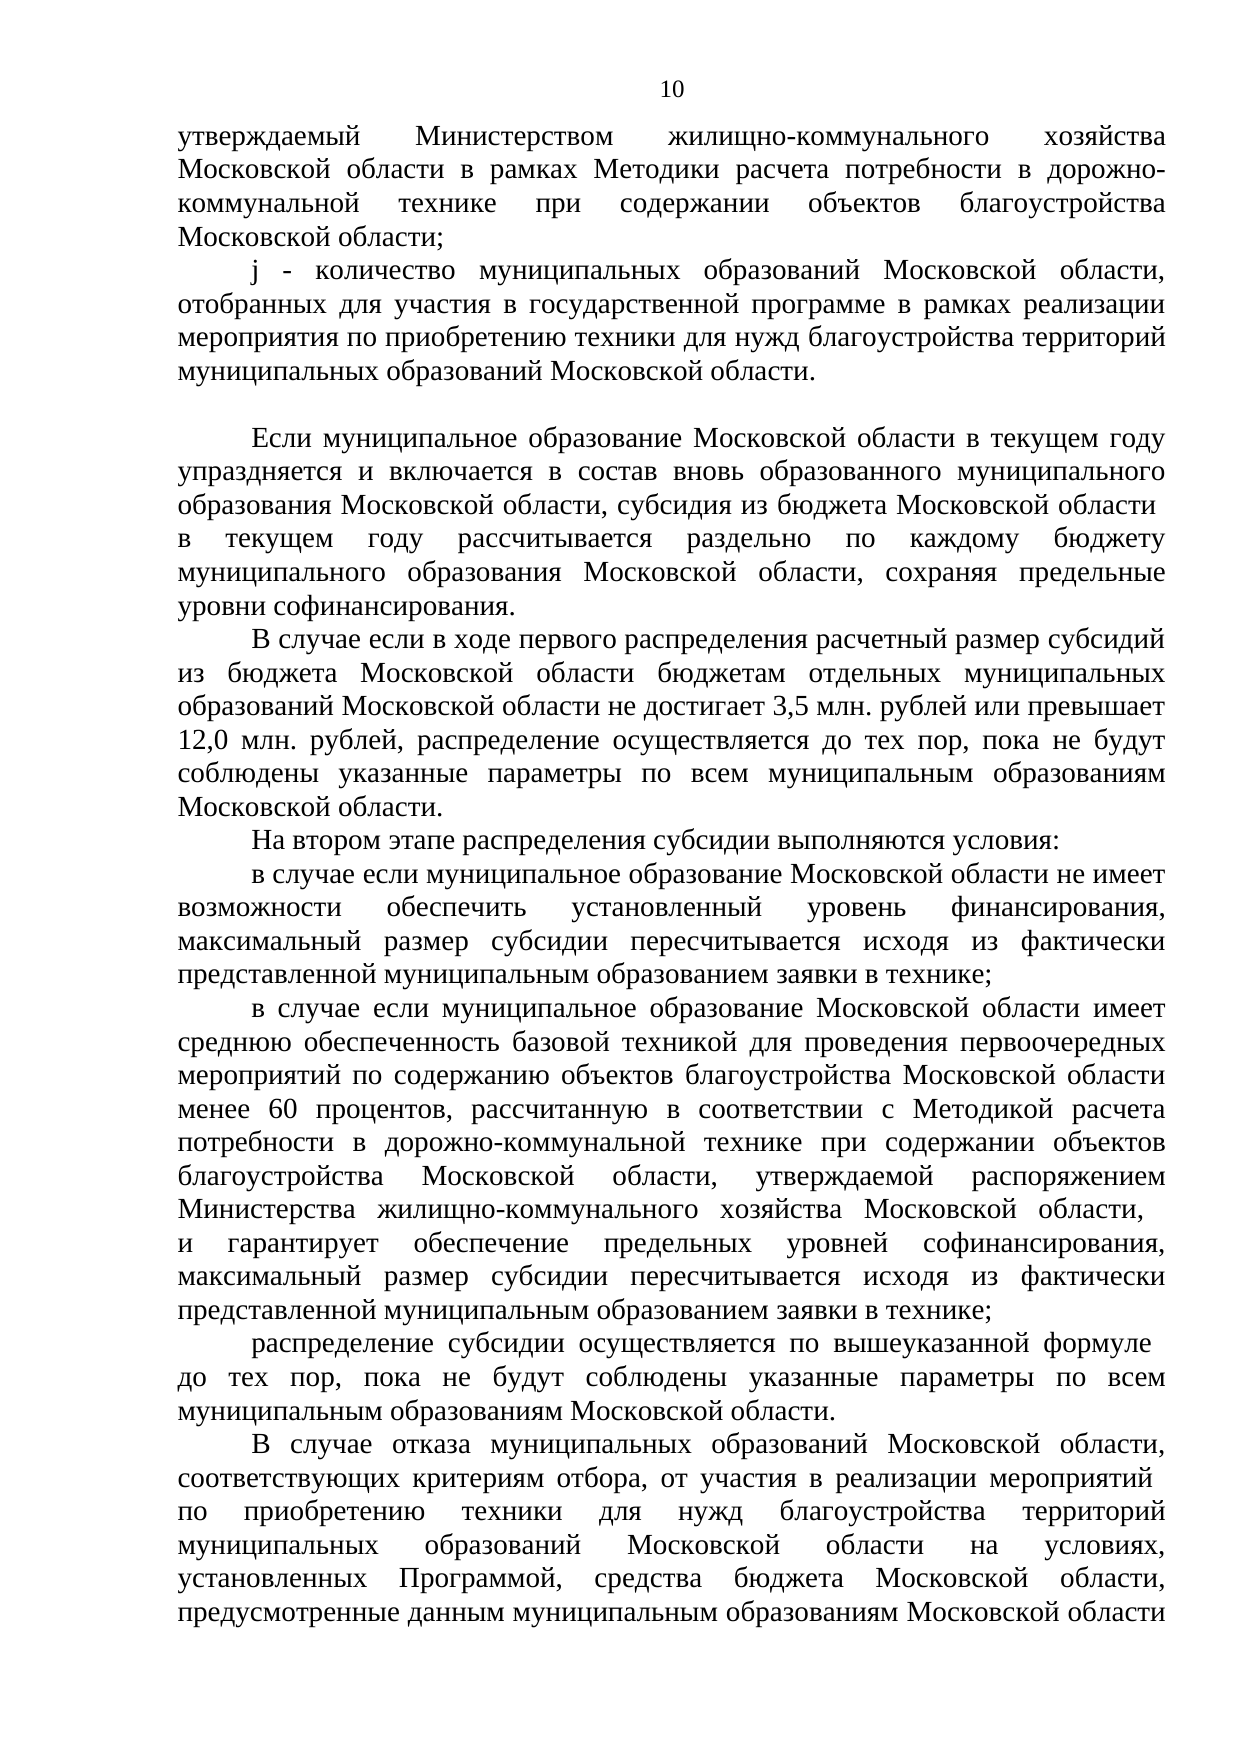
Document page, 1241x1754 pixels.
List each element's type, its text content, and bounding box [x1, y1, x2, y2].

text в случае если муниципальное образование Московской области не имеет возможности обеспечить установленный уровень финансирования, максимальный размер субсидии пересчитывается исходя из фактически представленной муниципальным образованием заявки в технике; [177, 856, 1166, 990]
text j - количество муниципальных образований Московской области, отобранных для участия в государственной программе в рамках реализации мероприятия по приобретению техники для нужд благоустройства территорий муниципальных образований Московской области. [177, 252, 1166, 386]
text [177, 1426, 1166, 1627]
text в случае если муниципальное образование Московской области имеет среднюю обеспеченность базовой техникой для проведения первоочередных мероприятий по содержанию объектов благоустройства Московской области менее 60 процентов, рассчитанную в соответствии с Методикой расчета потребности в дорожно-коммунальной технике при содержании объектов благоустройства Московской области, утверждаемой распоряжением Министерства жилищно-коммунального хозяйства Московской области, и гарантирует обеспечение предельных уровней софинансирования, максимальный размер субсидии пересчитывается исходя из фактически представленной муниципальным образованием заявки в технике; [177, 990, 1166, 1326]
text На втором этапе распределения субсидии выполняются условия: [177, 822, 1166, 856]
text Если муниципальное образование Московской области в текущем году упраздняется и включается в состав вновь образованного муниципального образования Московской области, субсидия из бюджета Московской области в текущем году рассчитывается раздельно по каждому бюджету муниципального образования Московской области, сохраняя предельные уровни софинансирования. [177, 420, 1166, 621]
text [177, 118, 1166, 252]
text распределение субсидии осуществляется по вышеуказанной формуле до тех пор, пока не будут соблюдены указанные параметры по всем муниципальным образованиям Московской области. [177, 1326, 1166, 1426]
text В случае если в ходе первого распределения расчетный размер субсидий из бюджета Московской области бюджетам отдельных муниципальных образований Московской области не достигает 3,5 млн. рублей или превышает 12,0 млн. рублей, распределение осуществляется до тех пор, пока не будут соблюдены указанные параметры по всем муниципальным образованиям Московской области. [177, 621, 1166, 822]
